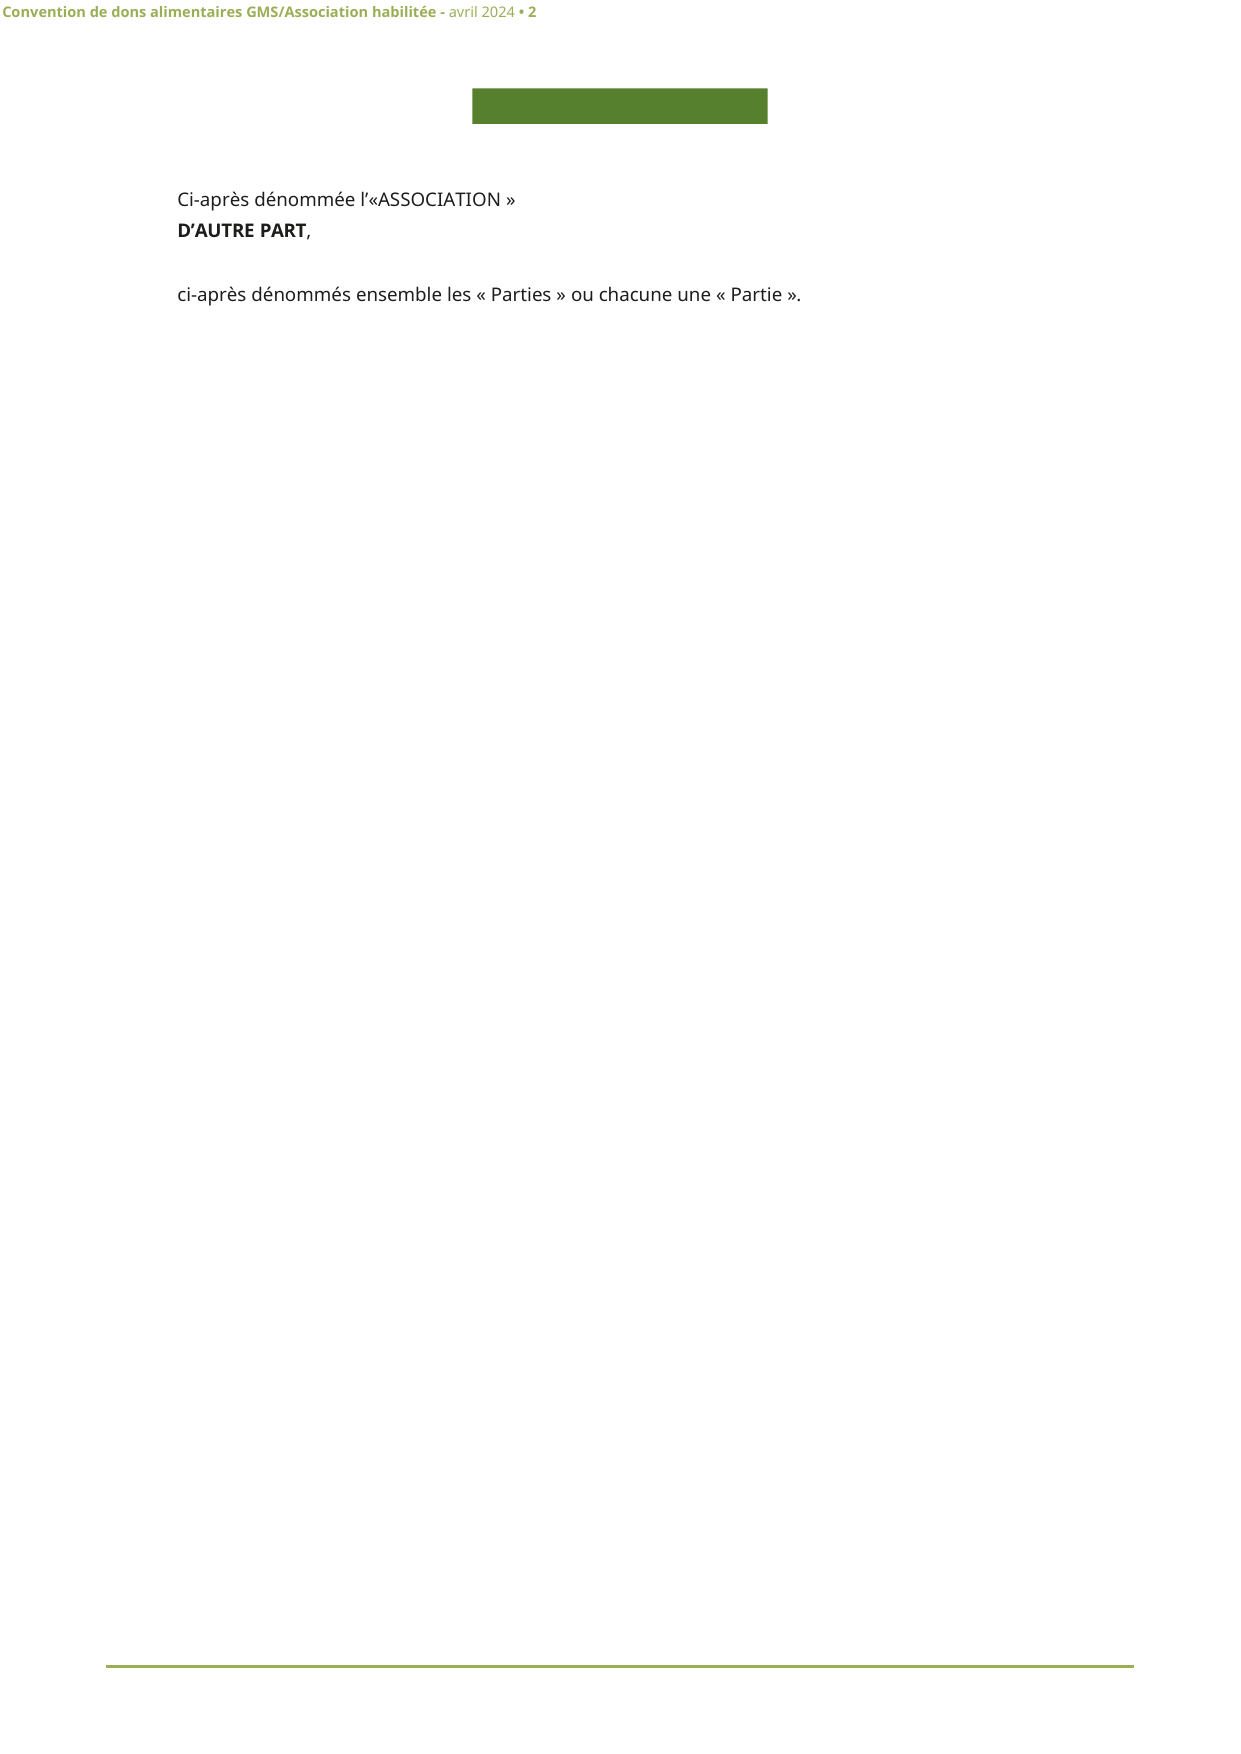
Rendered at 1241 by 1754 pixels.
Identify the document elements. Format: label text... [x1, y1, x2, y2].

text D’AUTRE PART, [177, 218, 1123, 243]
text ci-après dénommés ensemble les « Parties » ou chacune une « Partie ». [177, 282, 1123, 307]
text Ci-après dénommée l’«ASSOCIATION » [177, 186, 1123, 212]
